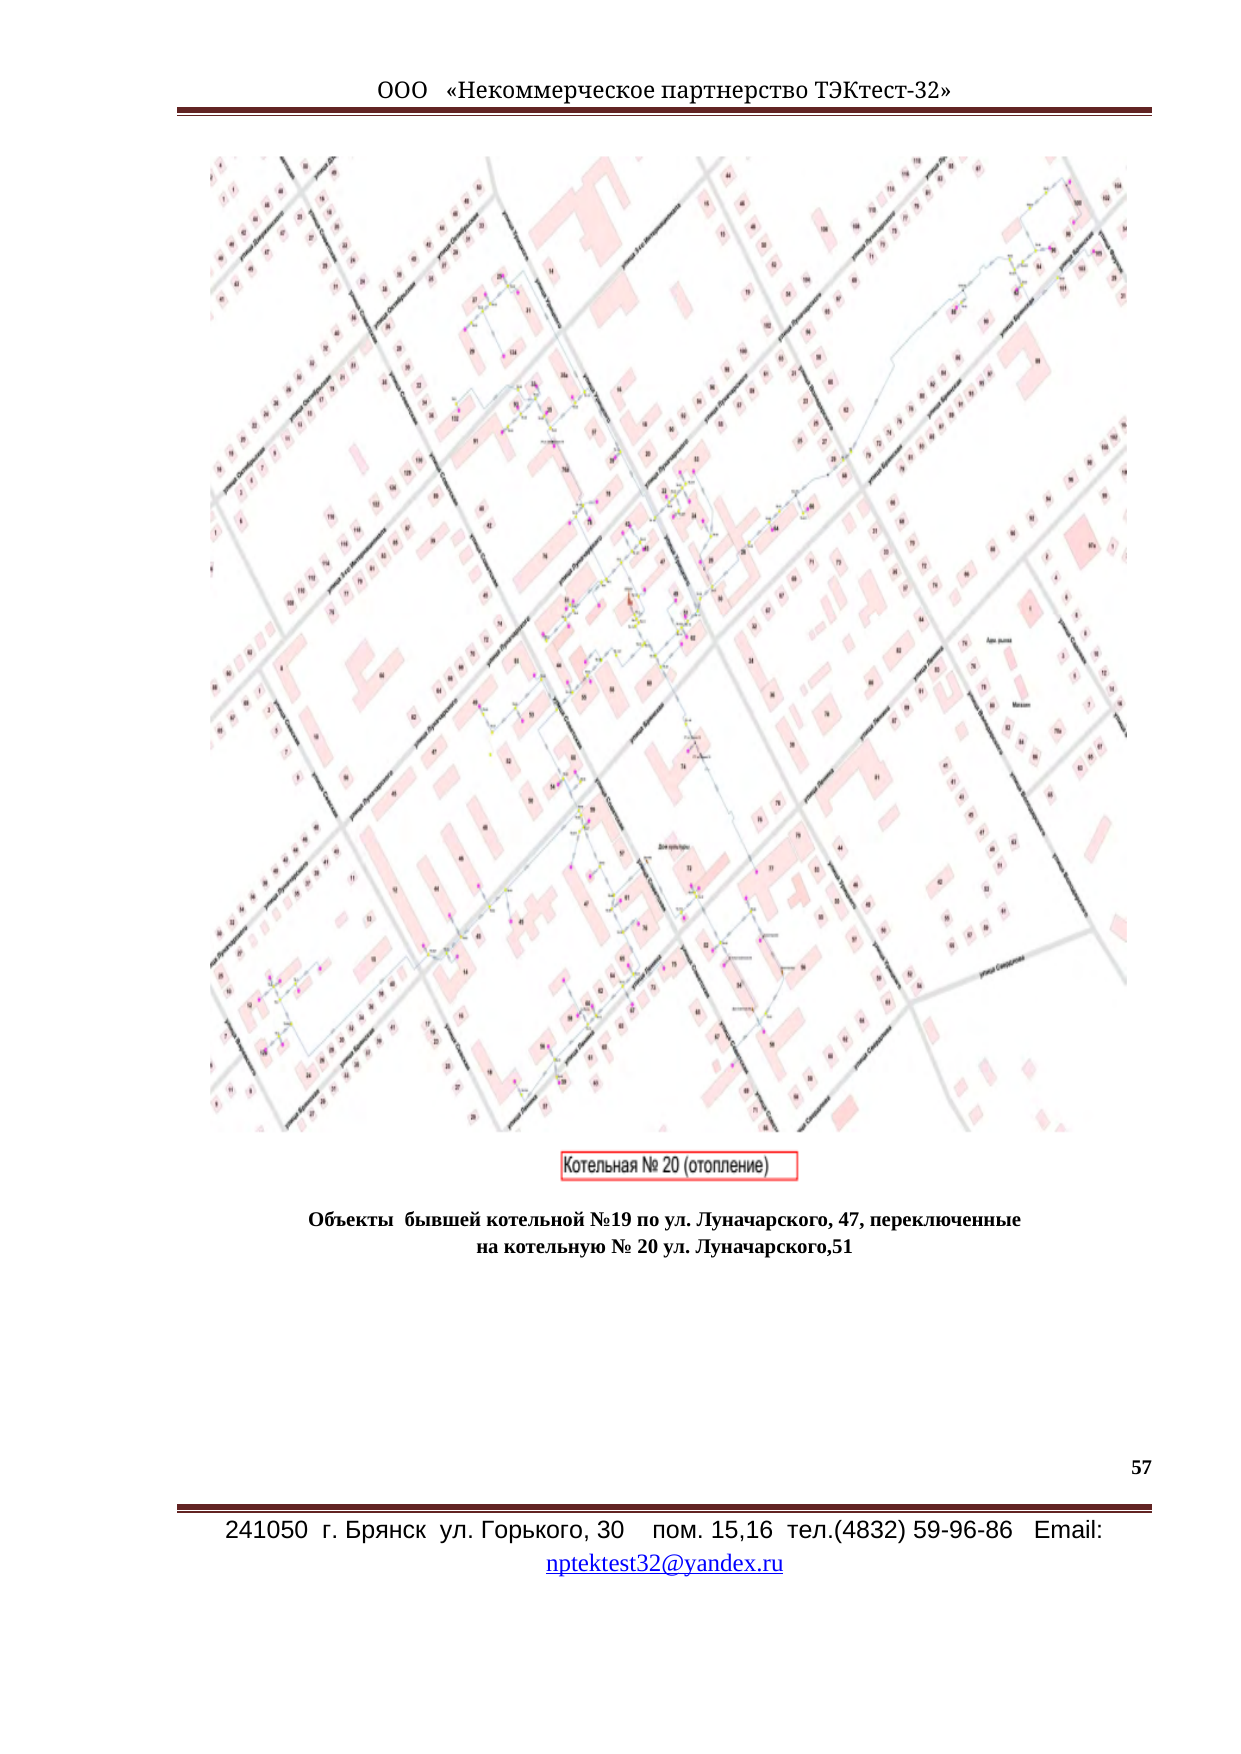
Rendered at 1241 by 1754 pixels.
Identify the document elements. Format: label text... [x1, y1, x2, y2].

text на котельную № 20 ул. Луначарского,51 [177, 1234, 1152, 1258]
picture [177, 141, 1177, 1192]
text Объекты бывшей котельной №19 по ул. Луначарского, 47, переключенные [177, 1207, 1152, 1231]
text 57 [177, 1455, 1152, 1479]
